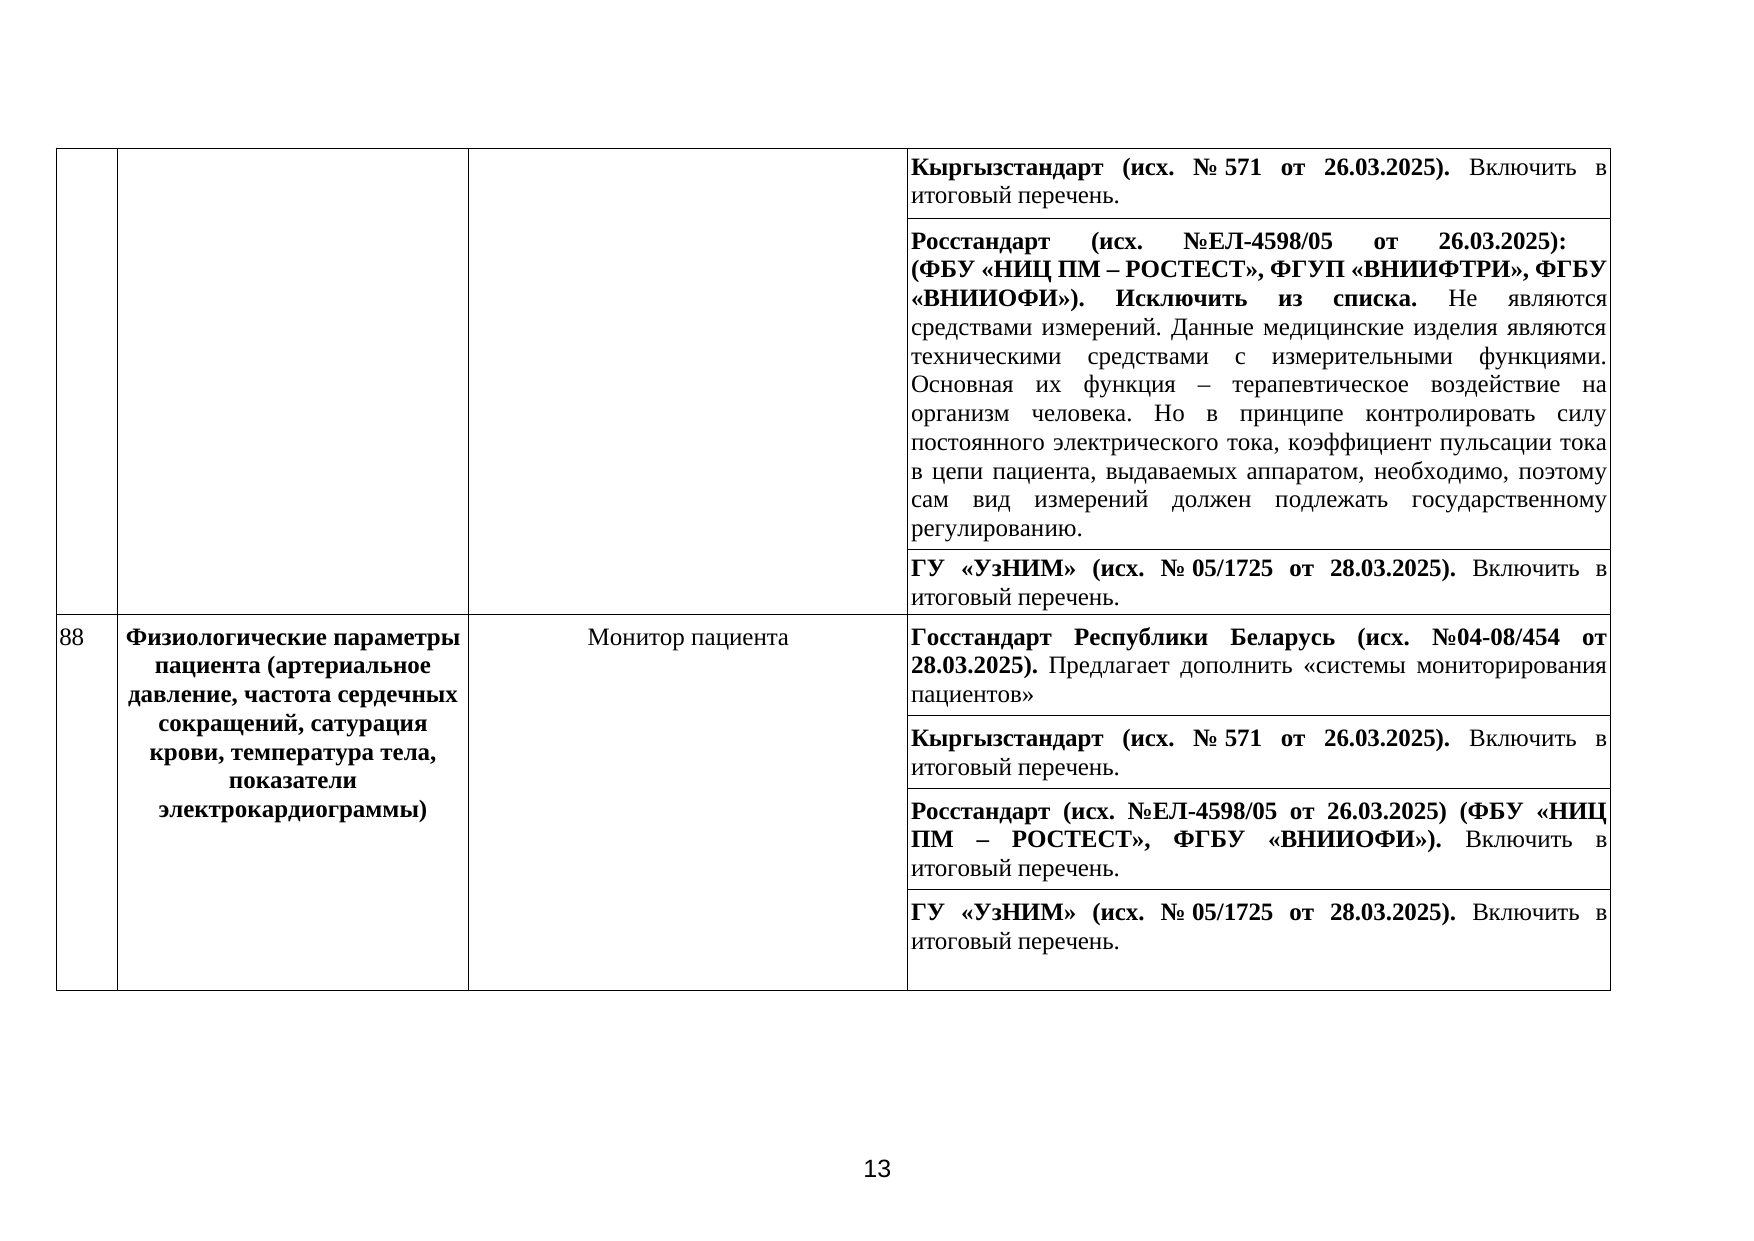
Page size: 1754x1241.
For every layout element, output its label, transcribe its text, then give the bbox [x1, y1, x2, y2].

table_cell Монитор пациента [469, 615, 907, 990]
table_cell Физиологические параметры пациента (артериальное давление, частота сердечных сокращений, сатурация крови, температура тела, показатели электрокардиограммы) [118, 615, 468, 990]
table_cell Кыргызстандарт (исх. № 571 от 26.03.2025). Включить в итоговый перечень. [908, 716, 1610, 788]
table_cell [57, 615, 117, 990]
table_cell ГУ «УзНИМ» (исх. № 05/1725 от 28.03.2025). Включить в итоговый перечень. [908, 550, 1610, 613]
table_cell [57, 149, 117, 613]
table_cell Госстандарт Республики Беларусь (исх. №04-08/454 от 28.03.2025). Предлагает дополнить «системы мониторирования пациентов» [908, 615, 1610, 715]
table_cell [118, 149, 468, 613]
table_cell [469, 149, 907, 613]
table_cell Росстандарт (исх. №ЕЛ-4598/05 от 26.03.2025): (ФБУ «НИЦ ПМ – РОСТЕСТ», ФГУП «ВНИИФТРИ», ФГБУ «ВНИИОФИ»). Исключить из списка. Не являются средствами измерений. Данные медицинские изделия являются техническими средствами с измерительными функциями. Основная их функция – терапевтическое воздействие на организм человека. Но в принципе контролировать силу постоянного электрического тока, коэффициент пульсации тока в цепи пациента, выдаваемых аппаратом, необходимо, поэтому сам вид измерений должен подлежать государственному регулированию. [908, 219, 1610, 549]
table_cell Росстандарт (исх. №ЕЛ-4598/05 от 26.03.2025) (ФБУ «НИЦ ПМ – РОСТЕСТ», ФГБУ «ВНИИОФИ»). Включить в итоговый перечень. [908, 789, 1610, 889]
table_cell Кыргызстандарт (исх. № 571 от 26.03.2025). Включить в итоговый перечень. [908, 149, 1610, 218]
table_cell ГУ «УзНИМ» (исх. № 05/1725 от 28.03.2025). Включить в итоговый перечень. [908, 890, 1610, 990]
